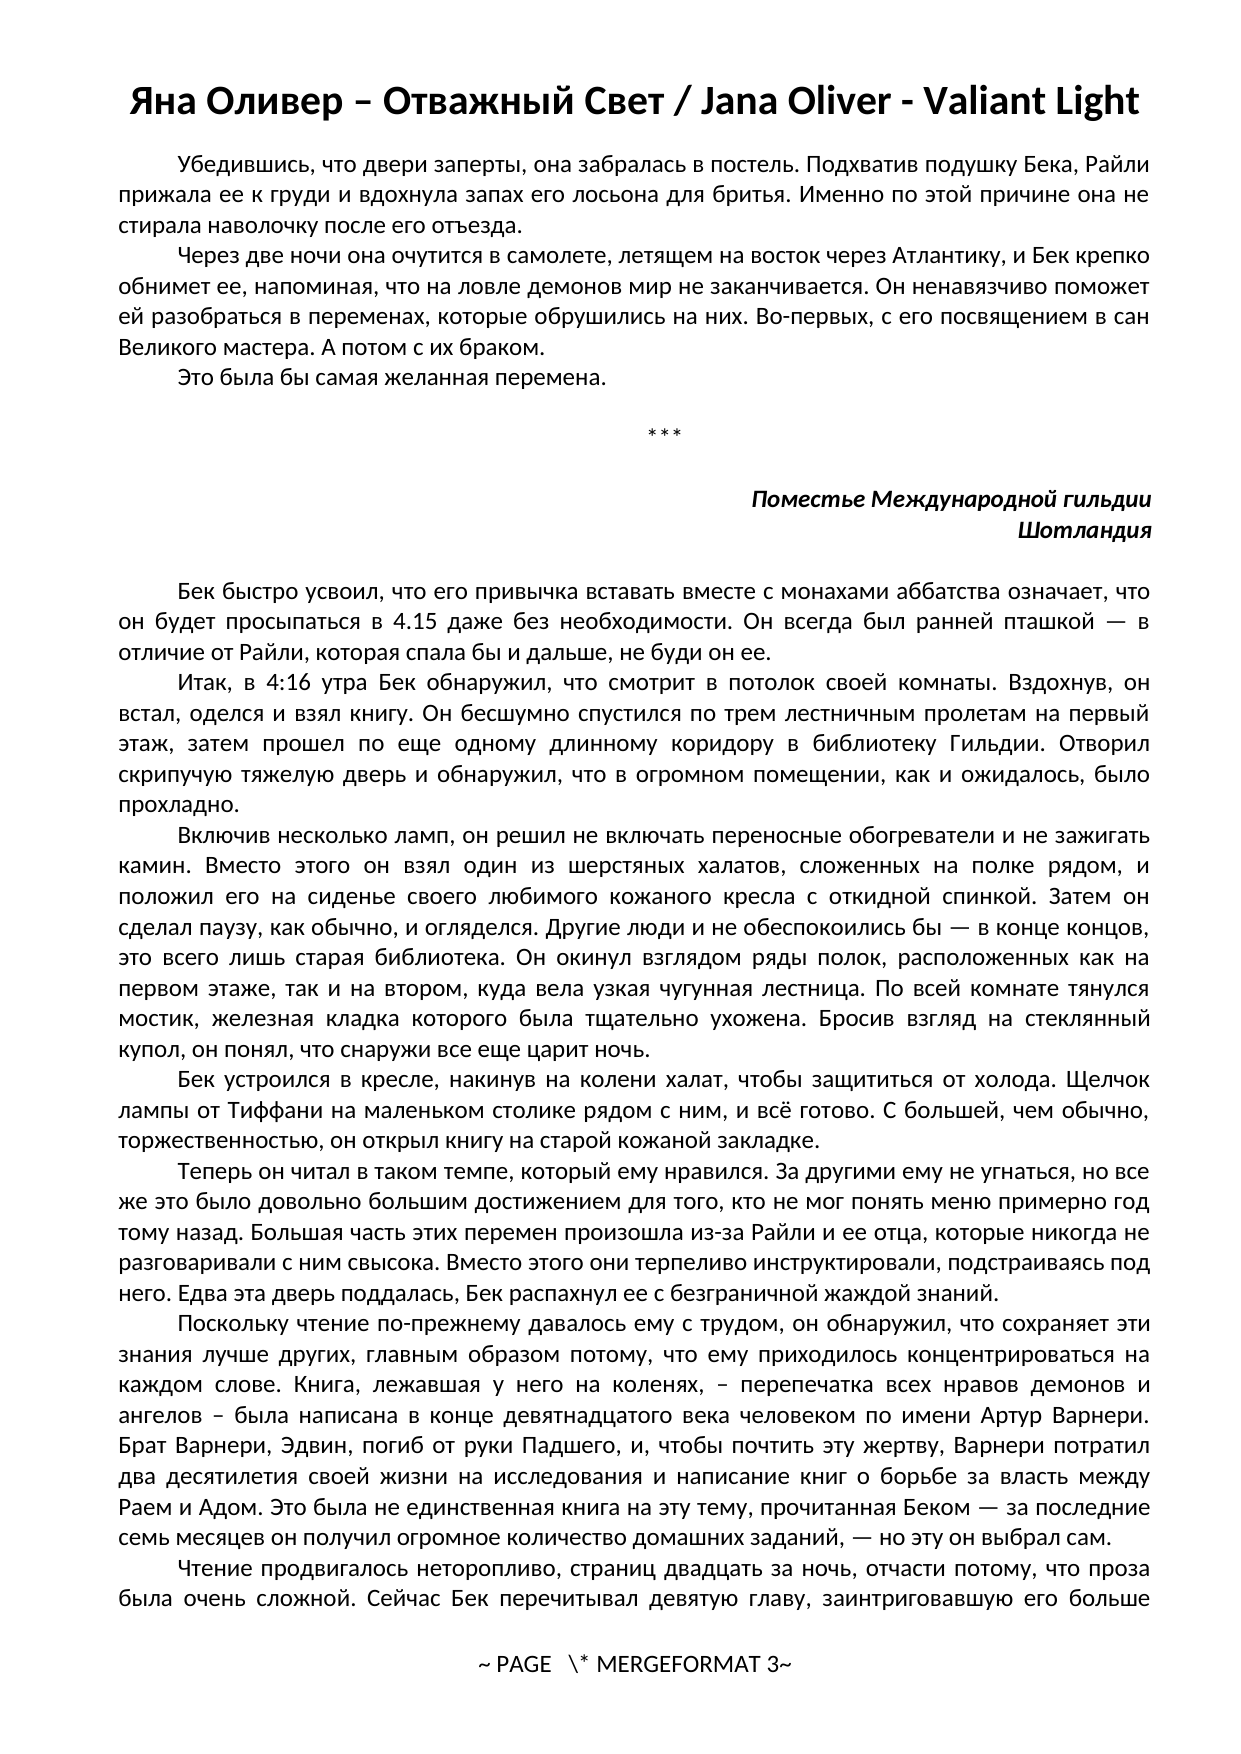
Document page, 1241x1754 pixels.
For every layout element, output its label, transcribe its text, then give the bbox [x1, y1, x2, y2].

text Шотландия [118, 514, 1152, 544]
text Убедившись, что двери заперты, она забралась в постель. Подхватив подушку Бека, Райли прижала ее к груди и вдохнула запах его лосьона для бритья. Именно по этой причине она не стирала наволочку после его отъезда. [118, 148, 1152, 239]
text Это была бы самая желанная перемена. [118, 361, 1152, 392]
text Поместье Международной гильдии [118, 483, 1152, 514]
text Теперь он читал в таком темпе, который ему нравился. За другими ему не угнаться, но все же это было довольно большим достижением для того, кто не мог понять меню примерно год тому назад. Большая часть этих перемен произошла из-за Райли и ее отца, которые никогда не разговаривали с ним свысока. Вместо этого они терпеливо инструктировали, подстраиваясь под него. Едва эта дверь поддалась, Бек распахнул ее с безграничной жаждой знаний. [118, 1155, 1152, 1307]
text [118, 1552, 1152, 1613]
text Включив несколько ламп, он решил не включать переносные обогреватели и не зажигать камин. Вместо этого он взял один из шерстяных халатов, сложенных на полке рядом, и положил его на сиденье своего любимого кожаного кресла с откидной спинкой. Затем он сделал паузу, как обычно, и огляделся. Другие люди и не обеспокоились бы — в конце концов, это всего лишь старая библиотека. Он окинул взглядом ряды полок, расположенных как на первом этаже, так и на втором, куда вела узкая чугунная лестница. По всей комнате тянулся мостик, железная кладка которого была тщательно ухожена. Бросив взгляд на стеклянный купол, он понял, что снаружи все еще царит ночь. [118, 819, 1152, 1063]
text Поскольку чтение по-прежнему давалось ему с трудом, он обнаружил, что сохраняет эти знания лучше других, главным образом потому, что ему приходилось концентрироваться на каждом слове. Книга, лежавшая у него на коленях, – перепечатка всех нравов демонов и ангелов – была написана в конце девятнадцатого века человеком по имени Артур Варнери. Брат Варнери, Эдвин, погиб от руки Падшего, и, чтобы почтить эту жертву, Варнери потратил два десятилетия своей жизни на исследования и написание книг о борьбе за власть между Раем и Адом. Это была не единственная книга на эту тему, прочитанная Беком — за последние семь месяцев он получил огромное количество домашних заданий, — но эту он выбрал сам. [118, 1307, 1152, 1552]
text Через две ночи она очутится в самолете, летящем на восток через Атлантику, и Бек крепко обнимет ее, напоминая, что на ловле демонов мир не заканчивается. Он ненавязчиво поможет ей разобраться в переменах, которые обрушились на них. Во-первых, с его посвящением в сан Великого мастера. А потом с их браком. [118, 239, 1152, 361]
text *** [118, 422, 1152, 453]
text Бек быстро усвоил, что его привычка вставать вместе с монахами аббатства означает, что он будет просыпаться в 4.15 даже без необходимости. Он всегда был ранней пташкой — в отличие от Райли, которая спала бы и дальше, не буди он ее. [118, 575, 1152, 667]
text Бек устроился в кресле, накинув на колени халат, чтобы защититься от холода. Щелчок лампы от Тиффани на маленьком столике рядом с ним, и всё готово. С большей, чем обычно, торжественностью, он открыл книгу на старой кожаной закладке. [118, 1063, 1152, 1155]
text Итак, в 4:16 утра Бек обнаружил, что смотрит в потолок своей комнаты. Вздохнув, он встал, оделся и взял книгу. Он бесшумно спустился по трем лестничным пролетам на первый этаж, затем прошел по еще одному длинному коридору в библиотеку Гильдии. Отворил скрипучую тяжелую дверь и обнаружил, что в огромном помещении, как и ожидалось, было прохладно. [118, 667, 1152, 819]
